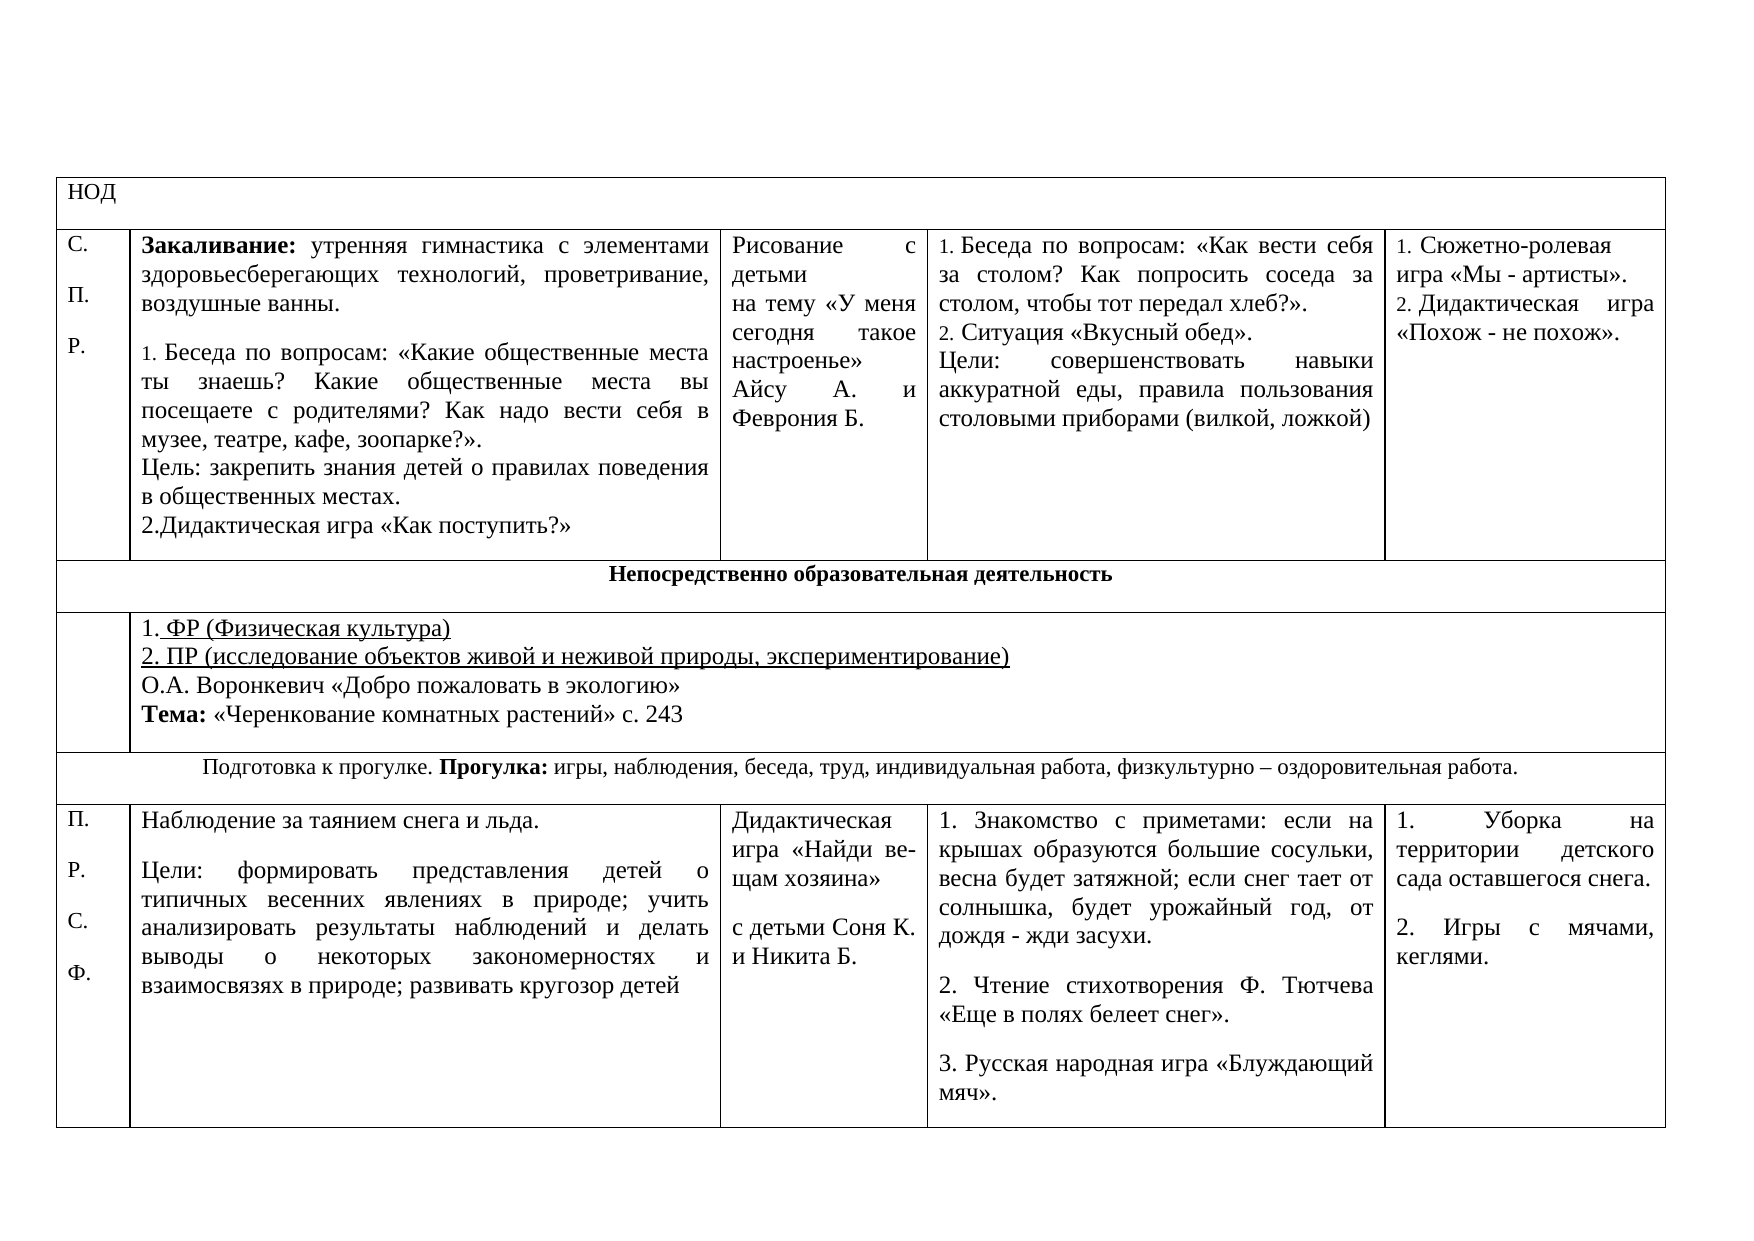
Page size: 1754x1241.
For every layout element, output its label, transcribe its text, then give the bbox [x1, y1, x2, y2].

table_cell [1386, 805, 1665, 1127]
table_cell 1. ФР (Физическая культура) 2. ПР (исследование объектов живой и неживой природы, экспериментирование) О.А. Воронкевич «Добро пожаловать в экологию» Тема: «Черенкование комнатных растений» с. 243 [131, 613, 1665, 752]
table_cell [928, 805, 1384, 1127]
table_cell П. Р. С. Ф. [57, 805, 129, 1127]
table_cell Сюжетно-ролевая игра «Мы - артисты». Дидактическая игра «Похож - не похож». [1386, 230, 1665, 559]
table_cell Закаливание: утренняя гимнастика с элементами здоровьесберегающих технологий, проветривание, воздушные ванны. Беседа по вопросам: «Какие общественные места ты знаешь? Какие общественные места вы посещаете с родителями? Как надо вести себя в музее, театре, кафе, зоопарке?». Цель: закрепить знания детей о правилах поведения в общественных местах. 2.Дидактическая игра «Как поступить?» [131, 230, 720, 559]
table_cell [131, 805, 720, 1127]
table_cell Подготовка к прогулке. Прогулка: игры, наблюдения, беседа, труд, индивидуальная работа, физкультурно – оздоровительная работа. [57, 753, 1665, 804]
table_cell С. П. Р. [57, 230, 129, 559]
table_cell Непосредственно образовательная деятельность [57, 561, 1665, 612]
table_cell [57, 613, 129, 752]
table_cell Беседа по вопросам: «Как вести себя за столом? Как попросить соседа за столом, чтобы тот передал хлеб?». Ситуация «Вкусный обед». Цели: совершенствовать навыки аккуратной еды, правила пользования столовыми приборами (вилкой, ложкой) [928, 230, 1384, 559]
table_cell Рисование с детьми на тему «У меня сегодня такое настроенье» Айсу А. и Феврония Б. [721, 230, 927, 559]
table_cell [721, 805, 927, 1127]
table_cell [57, 178, 1665, 229]
